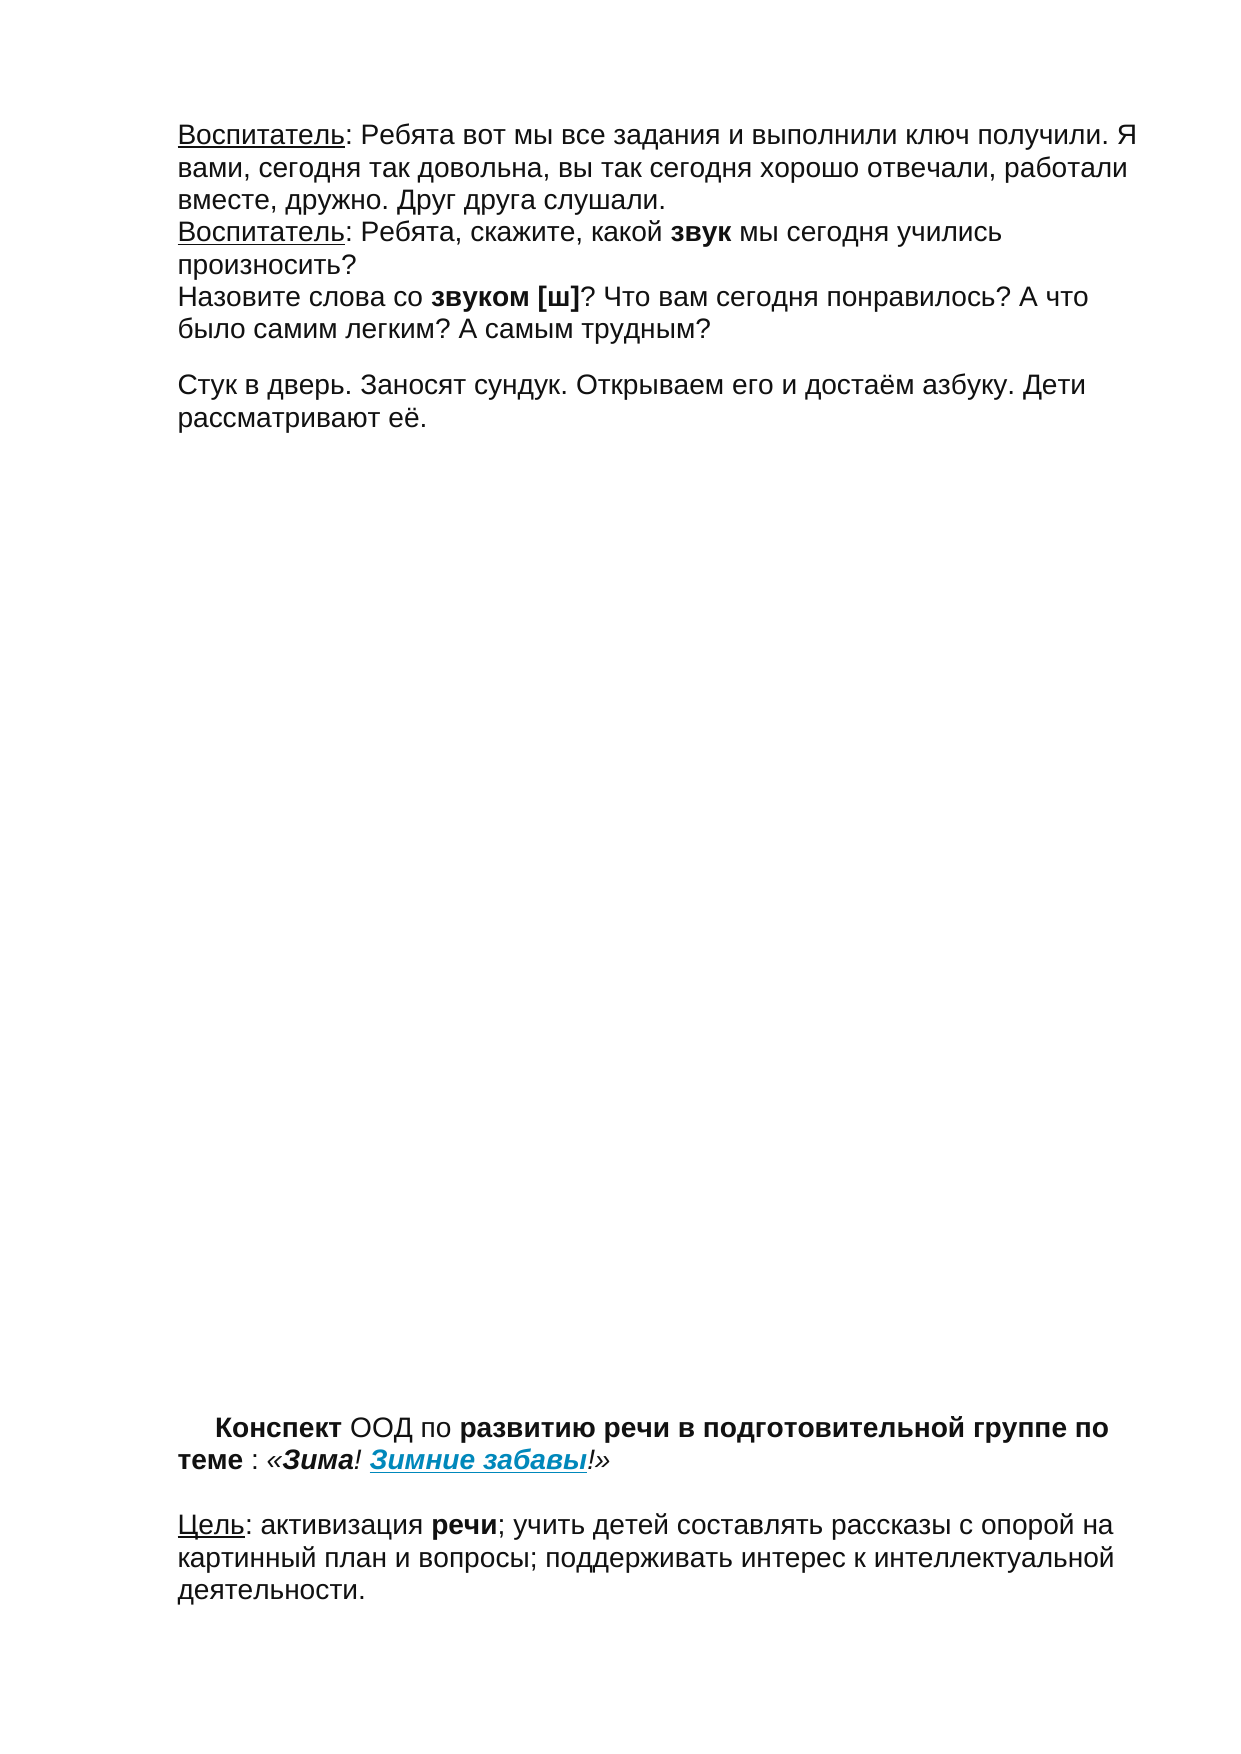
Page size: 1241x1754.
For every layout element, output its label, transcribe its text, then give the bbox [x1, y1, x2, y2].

text Воспитатель: Ребята, скажите, какой звук мы сегодня учились произносить? [177, 215, 1152, 280]
text Цель: активизация речи; учить детей составлять рассказы с опорой на картинный план и вопросы; поддерживать интерес к интеллектуальной деятельности. [177, 1508, 1152, 1605]
text Конспект ООД по развитию речи в подготовительной группе по теме : «Зима! Зимние забавы!» [177, 1411, 1152, 1476]
text Стук в дверь. Заносят сундук. Открываем его и достаём азбуку. Дети рассматривают её. [177, 368, 1152, 433]
text Назовите слова со звуком [ш]? Что вам сегодня понравилось? А что было самим легким? А самым трудным? [177, 280, 1152, 345]
text Воспитатель: Ребята вот мы все задания и выполнили ключ получили. Я вами, сегодня так довольна, вы так сегодня хорошо отвечали, работали вместе, дружно. Друг друга слушали. [177, 118, 1152, 215]
